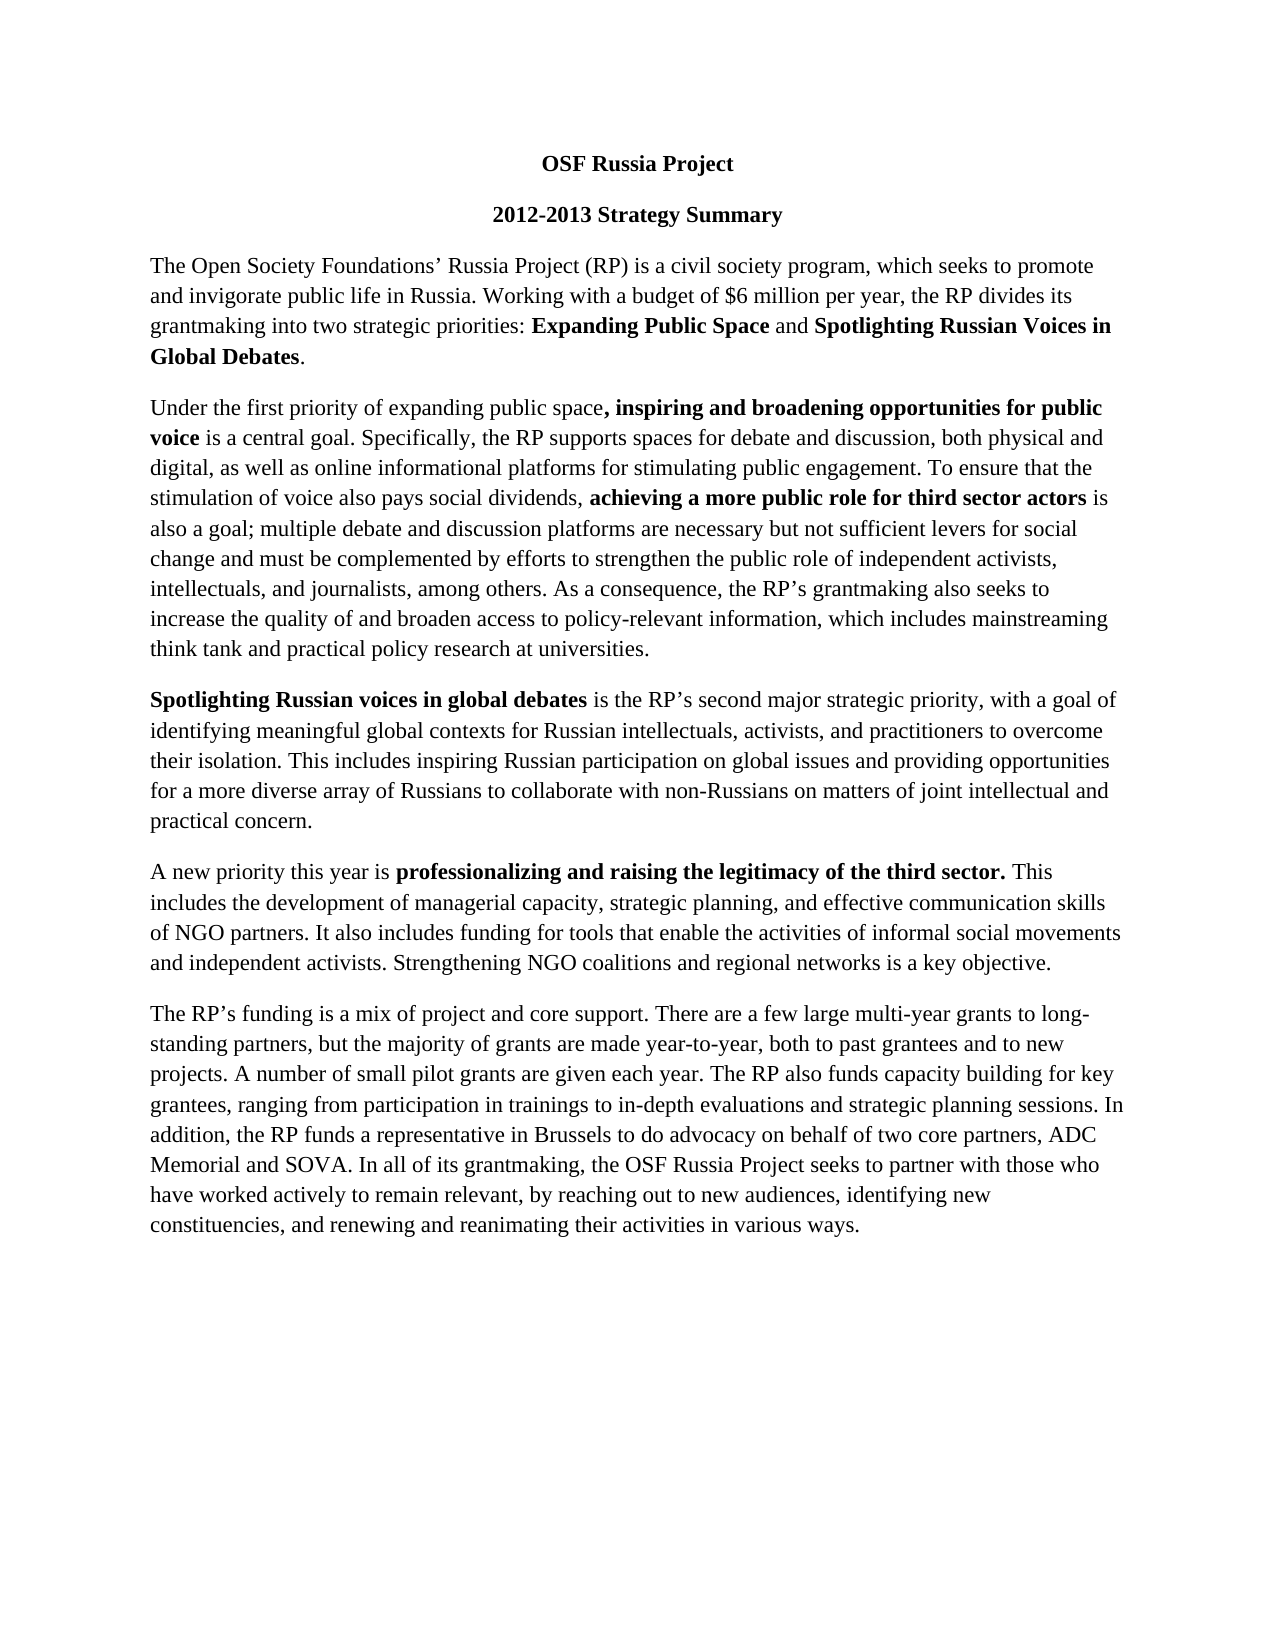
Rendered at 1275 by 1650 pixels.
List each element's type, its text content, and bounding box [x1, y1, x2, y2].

text The RP’s funding is a mix of project and core support. There are a few large multi-year grants to long-standing partners, but the majority of grants are made year-to-year, both to past grantees and to new projects. A number of small pilot grants are given each year. The RP also funds capacity building for key grantees, ranging from participation in trainings to in-depth evaluations and strategic planning sessions. In addition, the RP funds a representative in Brussels to do advocacy on behalf of two core partners, ADC Memorial and SOVA. In all of its grantmaking, the OSF Russia Project seeks to partner with those who have worked actively to remain relevant, by reaching out to new audiences, identifying new constituencies, and renewing and reanimating their activities in various ways. [150, 1000, 1125, 1238]
text OSF Russia Project [150, 150, 1125, 176]
text Spotlighting Russian voices in global debates is the RP’s second major strategic priority, with a goal of identifying meaningful global contexts for Russian intellectuals, activists, and practitioners to overcome their isolation. This includes inspiring Russian participation on global issues and providing opportunities for a more diverse array of Russians to collaborate with non-Russians on matters of joint intellectual and practical concern. [150, 686, 1125, 834]
text The Open Society Foundations’ Russia Project (RP) is a civil society program, which seeks to promote and invigorate public life in Russia. Working with a budget of $6 million per year, the RP divides its grantmaking into two strategic priorities: Expanding Public Space and Spotlighting Russian Voices in Global Debates. [150, 252, 1125, 369]
text Under the first priority of expanding public space, inspiring and broadening opportunities for public voice is a central goal. Specifically, the RP supports spaces for debate and discussion, both physical and digital, as well as online informational platforms for stimulating public engagement. To ensure that the stimulation of voice also pays social dividends, achieving a more public role for third sector actors is also a goal; multiple debate and discussion platforms are necessary but not sufficient levers for social change and must be complemented by efforts to strengthen the public role of independent activists, intellectuals, and journalists, among others. As a consequence, the RP’s grantmaking also seeks to increase the quality of and broaden access to policy-relevant information, which includes mainstreaming think tank and practical policy research at universities. [150, 394, 1125, 662]
text 2012-2013 Strategy Summary [150, 201, 1125, 227]
text A new priority this year is professionalizing and raising the legitimacy of the third sector. This includes the development of managerial capacity, strategic planning, and effective communication skills of NGO partners. It also includes funding for tools that enable the activities of informal social movements and independent activists. Strengthening NGO coalitions and regional networks is a key objective. [150, 858, 1125, 975]
